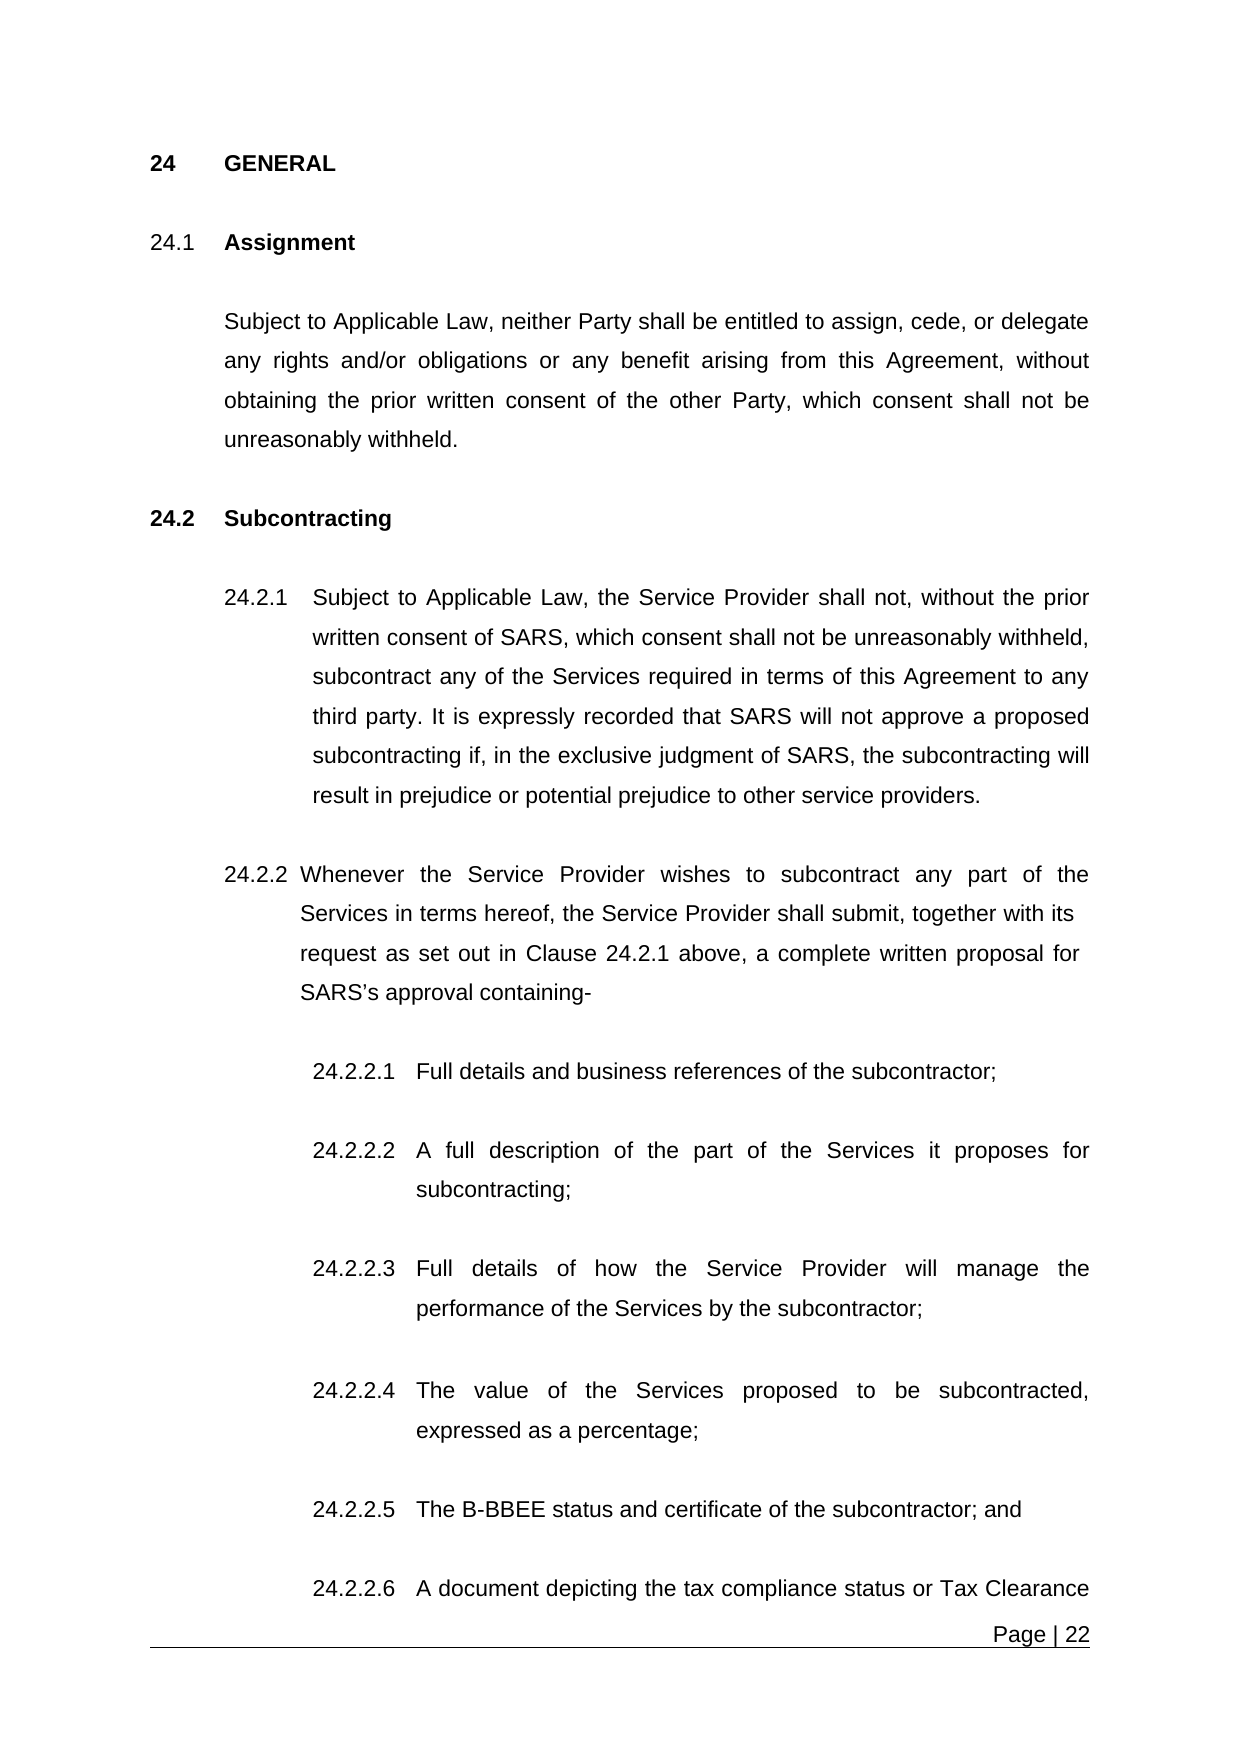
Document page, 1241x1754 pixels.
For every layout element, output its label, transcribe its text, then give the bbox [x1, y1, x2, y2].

list Whenever the Service Provider wishes to subcontract any part of the Services in terms hereof, the Service Provider shall submit, together with its request as set out in Clause 24.2.1 above, a complete written proposal for SARS’s approval containing- [224, 861, 1090, 1005]
list Subcontracting [150, 505, 1090, 532]
list Subject to Applicable Law, the Service Provider shall not, without the prior written consent of SARS, which consent shall not be unreasonably withheld, subcontract any of the Services required in terms of this Agreement to any third party. It is expressly recorded that SARS will not approve a proposed subcontracting if, in the exclusive judgment of SARS, the subcontracting will result in prejudice or potential prejudice to other service providers. [224, 584, 1090, 808]
list The B-BBEE status and certificate of the subcontractor; and [312, 1496, 1090, 1522]
list Full details and business references of the subcontractor; [312, 1058, 1090, 1084]
list Assignment [150, 229, 1090, 255]
text Subject to Applicable Law, neither Party shall be entitled to assign, cede, or delegate any rights and/or obligations or any benefit arising from this Agreement, without obtaining the prior written consent of the other Party, which consent shall not be unreasonably withheld. [224, 308, 1090, 453]
list A full description of the part of the Services it proposes for subcontracting; [312, 1137, 1090, 1203]
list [312, 1575, 1090, 1601]
list Full details of how the Service Provider will manage the performance of the Services by the subcontractor; [312, 1255, 1090, 1321]
list The value of the Services proposed to be subcontracted, expressed as a percentage; [312, 1377, 1090, 1443]
list GENERAL [150, 150, 1090, 176]
